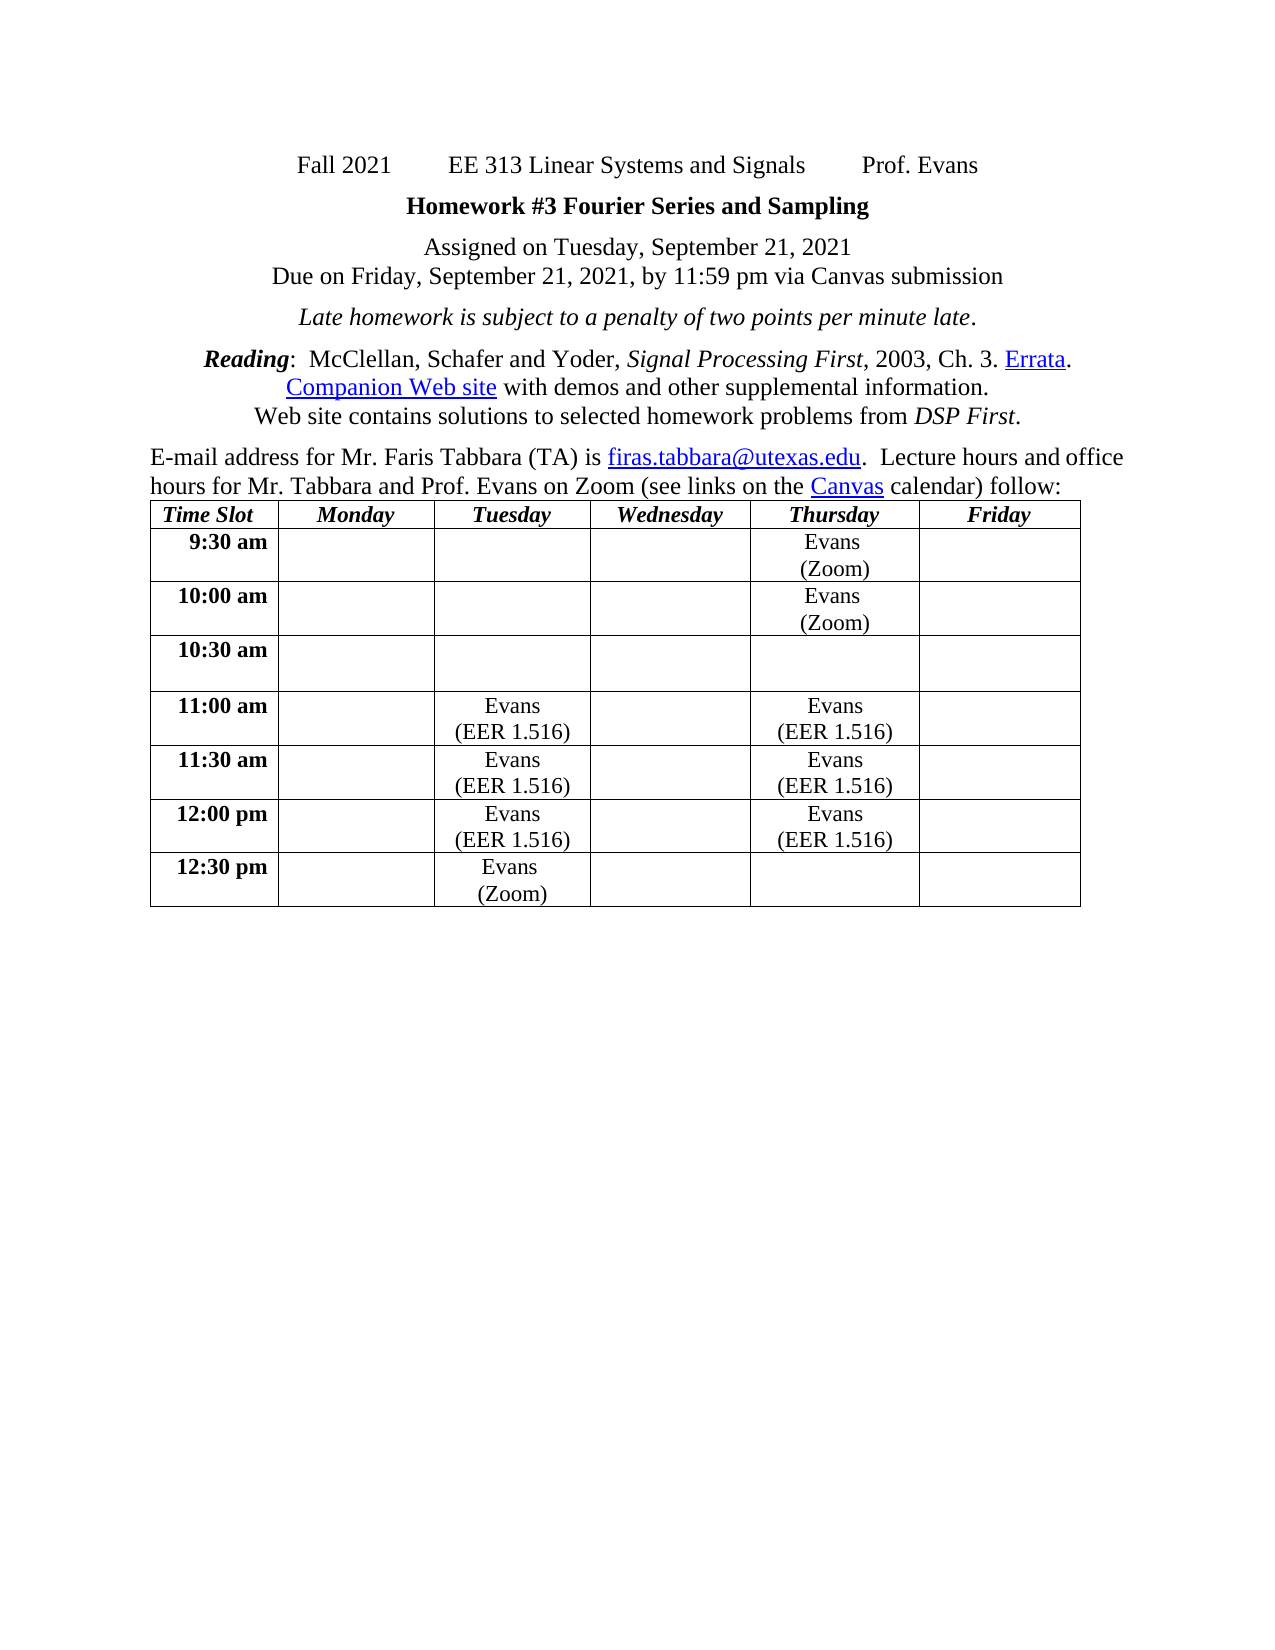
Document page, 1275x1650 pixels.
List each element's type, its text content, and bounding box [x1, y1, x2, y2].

table_cell [591, 636, 750, 691]
table_cell [279, 582, 434, 635]
table_cell [591, 529, 750, 581]
table_cell [751, 853, 919, 906]
table_cell Evans (EER 1.516) [435, 692, 590, 745]
table_cell [591, 746, 750, 798]
table_cell Evans (Zoom) [751, 582, 919, 635]
table_header Time Slot [151, 501, 278, 527]
table_cell [279, 746, 434, 798]
text Late homework is subject to a penalty of two points per minute late. [150, 302, 1125, 331]
table_cell [920, 529, 1080, 581]
table_cell [279, 692, 434, 745]
table_cell [920, 692, 1080, 745]
table_cell 12:00 pm [151, 800, 278, 852]
table_cell [435, 636, 590, 691]
table_header Friday [920, 501, 1080, 527]
table_cell Evans (EER 1.516) [435, 800, 590, 852]
table_cell 9:30 am [151, 529, 278, 581]
table_cell [920, 800, 1080, 852]
text Homework #3 Fourier Series and Sampling [150, 191, 1125, 220]
table_cell [591, 692, 750, 745]
table_cell 11:30 am [151, 746, 278, 798]
table_cell Evans (EER 1.516) [751, 800, 919, 852]
text Assigned on Tuesday, September 21, 2021 [150, 232, 1125, 261]
table_cell Evans (EER 1.516) [751, 692, 919, 745]
text Reading: McClellan, Schafer and Yoder, Signal Processing First, 2003, Ch. 3. Errata. [150, 344, 1125, 372]
table_cell Evans (Zoom) [751, 529, 919, 581]
table_cell [591, 582, 750, 635]
table_cell Evans (EER 1.516) [435, 746, 590, 798]
table_cell 10:00 am [151, 582, 278, 635]
table_cell [751, 636, 919, 691]
table_cell [279, 636, 434, 691]
table_cell 12:30 pm [151, 853, 278, 906]
table_header Wednesday [591, 501, 750, 527]
table_header Monday [279, 501, 434, 527]
table_cell 11:00 am [151, 692, 278, 745]
table_cell Evans (EER 1.516) [751, 746, 919, 798]
table_cell [435, 529, 590, 581]
table_cell [435, 582, 590, 635]
table_cell [279, 800, 434, 852]
table_header Tuesday [435, 501, 590, 527]
table_cell [591, 800, 750, 852]
text Due on Friday, September 21, 2021, by 11:59 pm via Canvas submission [150, 261, 1125, 290]
table_cell [920, 582, 1080, 635]
table_cell [920, 746, 1080, 798]
table_cell [591, 853, 750, 906]
text Companion Web site with demos and other supplemental information. [150, 372, 1125, 401]
table_cell [279, 853, 434, 906]
table_header Thursday [751, 501, 919, 527]
table_cell 10:30 am [151, 636, 278, 691]
text E-mail address for Mr. Faris Tabbara (TA) is firas.tabbara@utexas.edu. Lecture hours and office hours for Mr. Tabbara and Prof. Evans on Zoom (see links on the Canvas calendar) follow: [150, 442, 1125, 500]
table_cell [279, 529, 434, 581]
text Web site contains solutions to selected homework problems from DSP First. [150, 401, 1125, 430]
table_cell [920, 636, 1080, 691]
table_cell Evans (Zoom) [435, 853, 590, 906]
table_cell [920, 853, 1080, 906]
text Fall 2021 EE 313 Linear Systems and Signals Prof. Evans [150, 150, 1125, 179]
